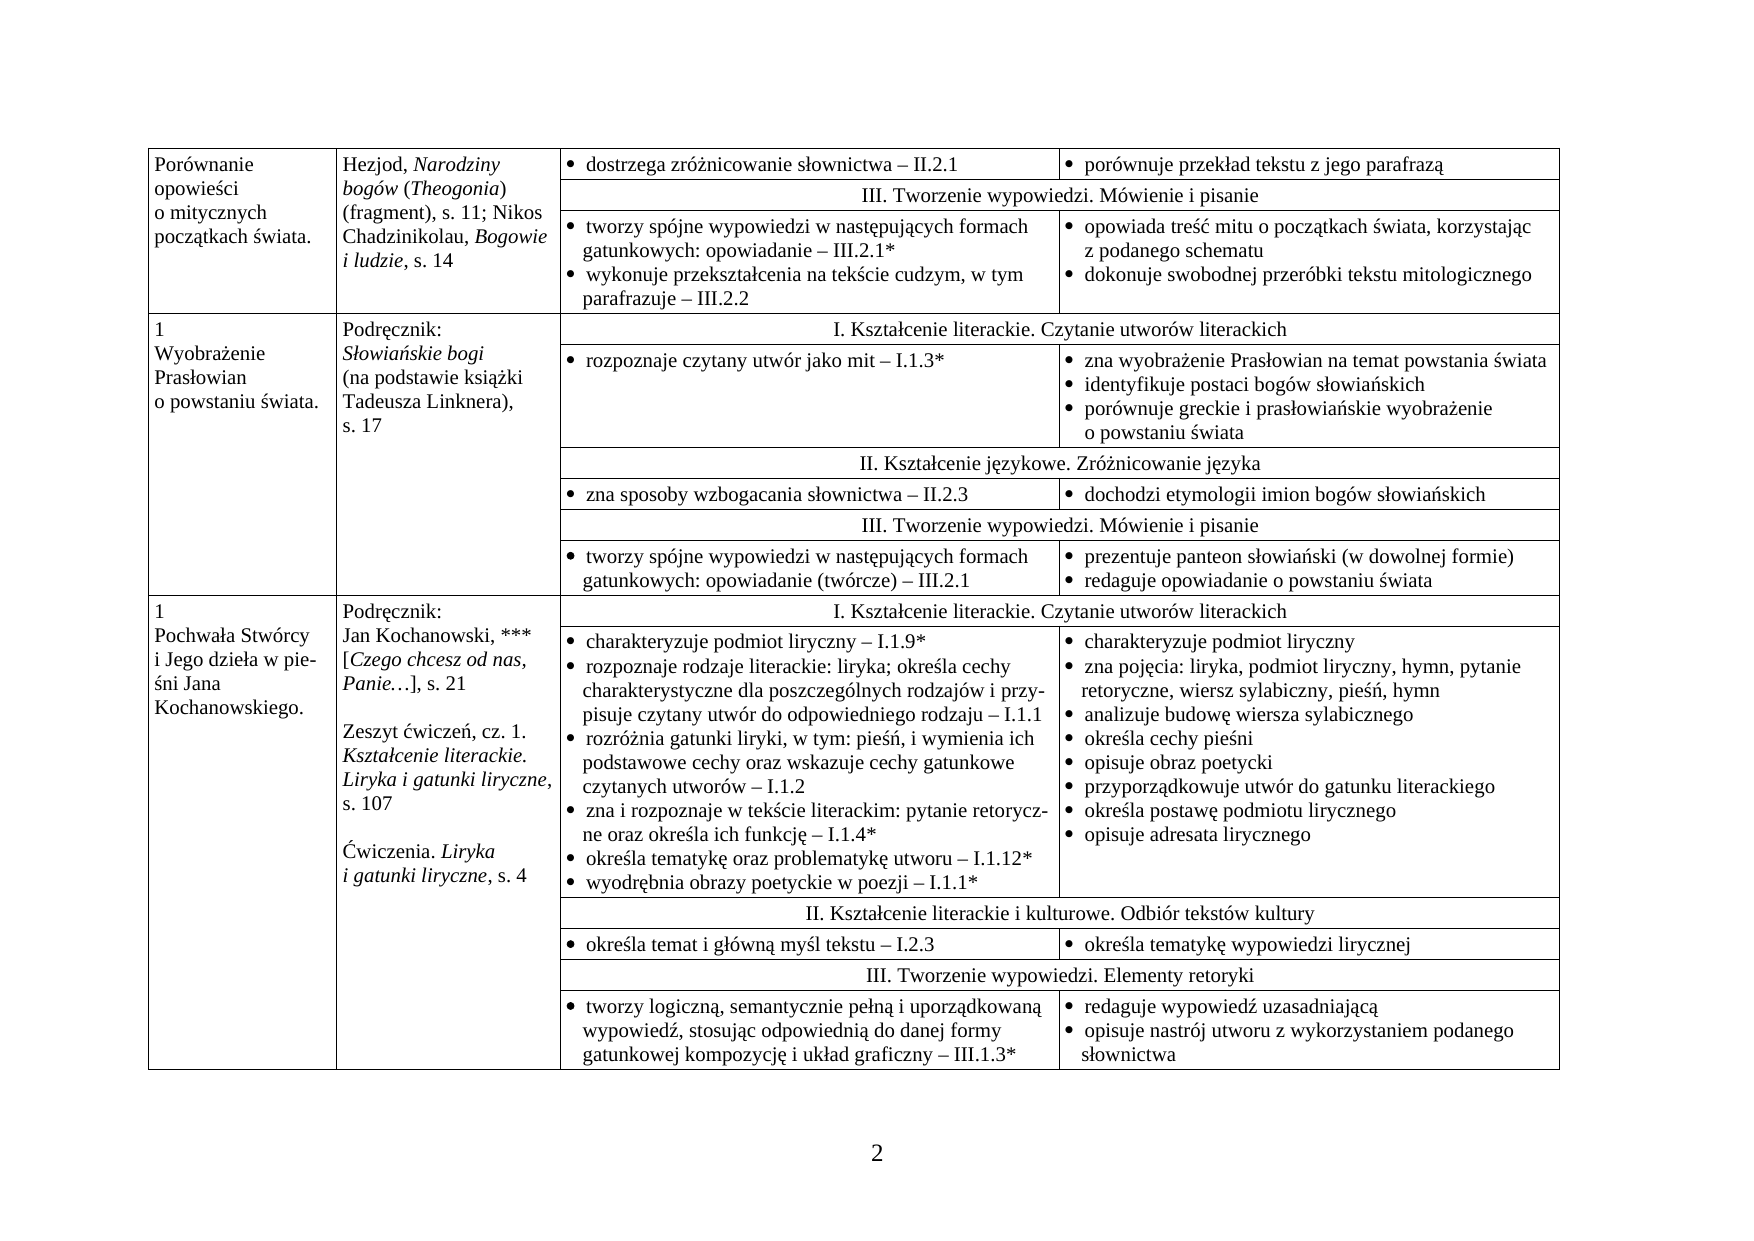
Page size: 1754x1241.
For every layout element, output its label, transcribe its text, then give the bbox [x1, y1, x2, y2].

table_cell zna wyobrażenie Prasłowian na temat powstania świata identyfikuje postaci bogów słowiańskich porównuje greckie i prasłowiańskie wyobrażenie o powstaniu świata [1060, 345, 1559, 447]
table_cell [1060, 991, 1559, 1069]
table_cell zna sposoby wzbogacania słownictwa – II.2.3 [561, 479, 1059, 509]
table_cell rozpoznaje czytany utwór jako mit – I.1.3* [561, 345, 1059, 447]
table_cell prezentuje panteon słowiański (w dowolnej formie) redaguje opowiadanie o powstaniu świata [1060, 541, 1559, 594]
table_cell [561, 991, 1059, 1069]
table_cell Podręcznik: Słowiańskie bogi (na podstawie książki Tadeusza Linknera), s. 17 [337, 314, 560, 594]
table_cell charakteryzuje podmiot liryczny – I.1.9* rozpoznaje rodzaje literackie: liryka; określa cechy charakterystyczne dla poszczególnych rodzajów i przypisuje czytany utwór do odpowiedniego rodzaju – I.1.1 rozróżnia gatunki liryki, w tym: pieśń, i wymienia ich podstawowe cechy oraz wskazuje cechy gatunkowe czytanych utworów – I.1.2 zna i rozpoznaje w tekście literackim: pytanie retoryczne oraz określa ich funkcję – I.1.4* określa tematykę oraz problematykę utworu – I.1.12* wyodrębnia obrazy poetyckie w poezji – I.1.1* [561, 627, 1059, 897]
table_cell charakteryzuje podmiot liryczny zna pojęcia: liryka, podmiot liryczny, hymn, pytanie retoryczne, wiersz sylabiczny, pieśń, hymn analizuje budowę wiersza sylabicznego określa cechy pieśni opisuje obraz poetycki przyporządkowuje utwór do gatunku literackiego określa postawę podmiotu lirycznego opisuje adresata lirycznego [1060, 627, 1559, 897]
table_cell tworzy spójne wypowiedzi w następujących formach gatunkowych: opowiadanie (twórcze) – III.2.1 [561, 541, 1059, 594]
table_cell III. Tworzenie wypowiedzi. Mówienie i pisanie [561, 510, 1559, 539]
table_cell 1 Wyobrażenie Prasłowian o powstaniu świata. [149, 314, 336, 594]
table_cell dostrzega zróżnicowanie słownictwa – II.2.1 [561, 149, 1059, 179]
table_cell III. Tworzenie wypowiedzi. Mówienie i pisanie [561, 180, 1559, 209]
table_cell określa temat i główną myśl tekstu – I.2.3 [561, 929, 1059, 959]
table_cell Podręcznik: Jan Kochanowski, *** [Czego chcesz od nas, Panie…], s. 21 Zeszyt ćwiczeń, cz. 1. Kształcenie literackie. Liryka i gatunki liryczne, s. 107 Ćwiczenia. Liryka i gatunki liryczne, s. 4 [337, 596, 560, 1069]
table_cell I. Kształcenie literackie. Czytanie utworów literackich [561, 314, 1559, 344]
table_cell opowiada treść mitu o początkach świata, korzystając z podanego schematu dokonuje swobodnej przeróbki tekstu mitologicznego [1060, 211, 1559, 313]
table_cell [149, 149, 336, 313]
table_cell tworzy spójne wypowiedzi w następujących formach gatunkowych: opowiadanie – III.2.1* wykonuje przekształcenia na tekście cudzym, w tym parafrazuje – III.2.2 [561, 211, 1059, 313]
table_cell II. Kształcenie językowe. Zróżnicowanie języka [561, 448, 1559, 478]
table_cell III. Tworzenie wypowiedzi. Elementy retoryki [561, 960, 1559, 990]
table_cell 1 Pochwała Stwórcy i Jego dzieła w pieśni Jana Kochanowskiego. [149, 596, 336, 1069]
table_cell II. Kształcenie literackie i kulturowe. Odbiór tekstów kultury [561, 898, 1559, 928]
table_cell I. Kształcenie literackie. Czytanie utworów literackich [561, 596, 1559, 626]
table_cell dochodzi etymologii imion bogów słowiańskich [1060, 479, 1559, 509]
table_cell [337, 149, 560, 313]
table_cell określa tematykę wypowiedzi lirycznej [1060, 929, 1559, 959]
table_cell porównuje przekład tekstu z jego parafrazą [1060, 149, 1559, 179]
